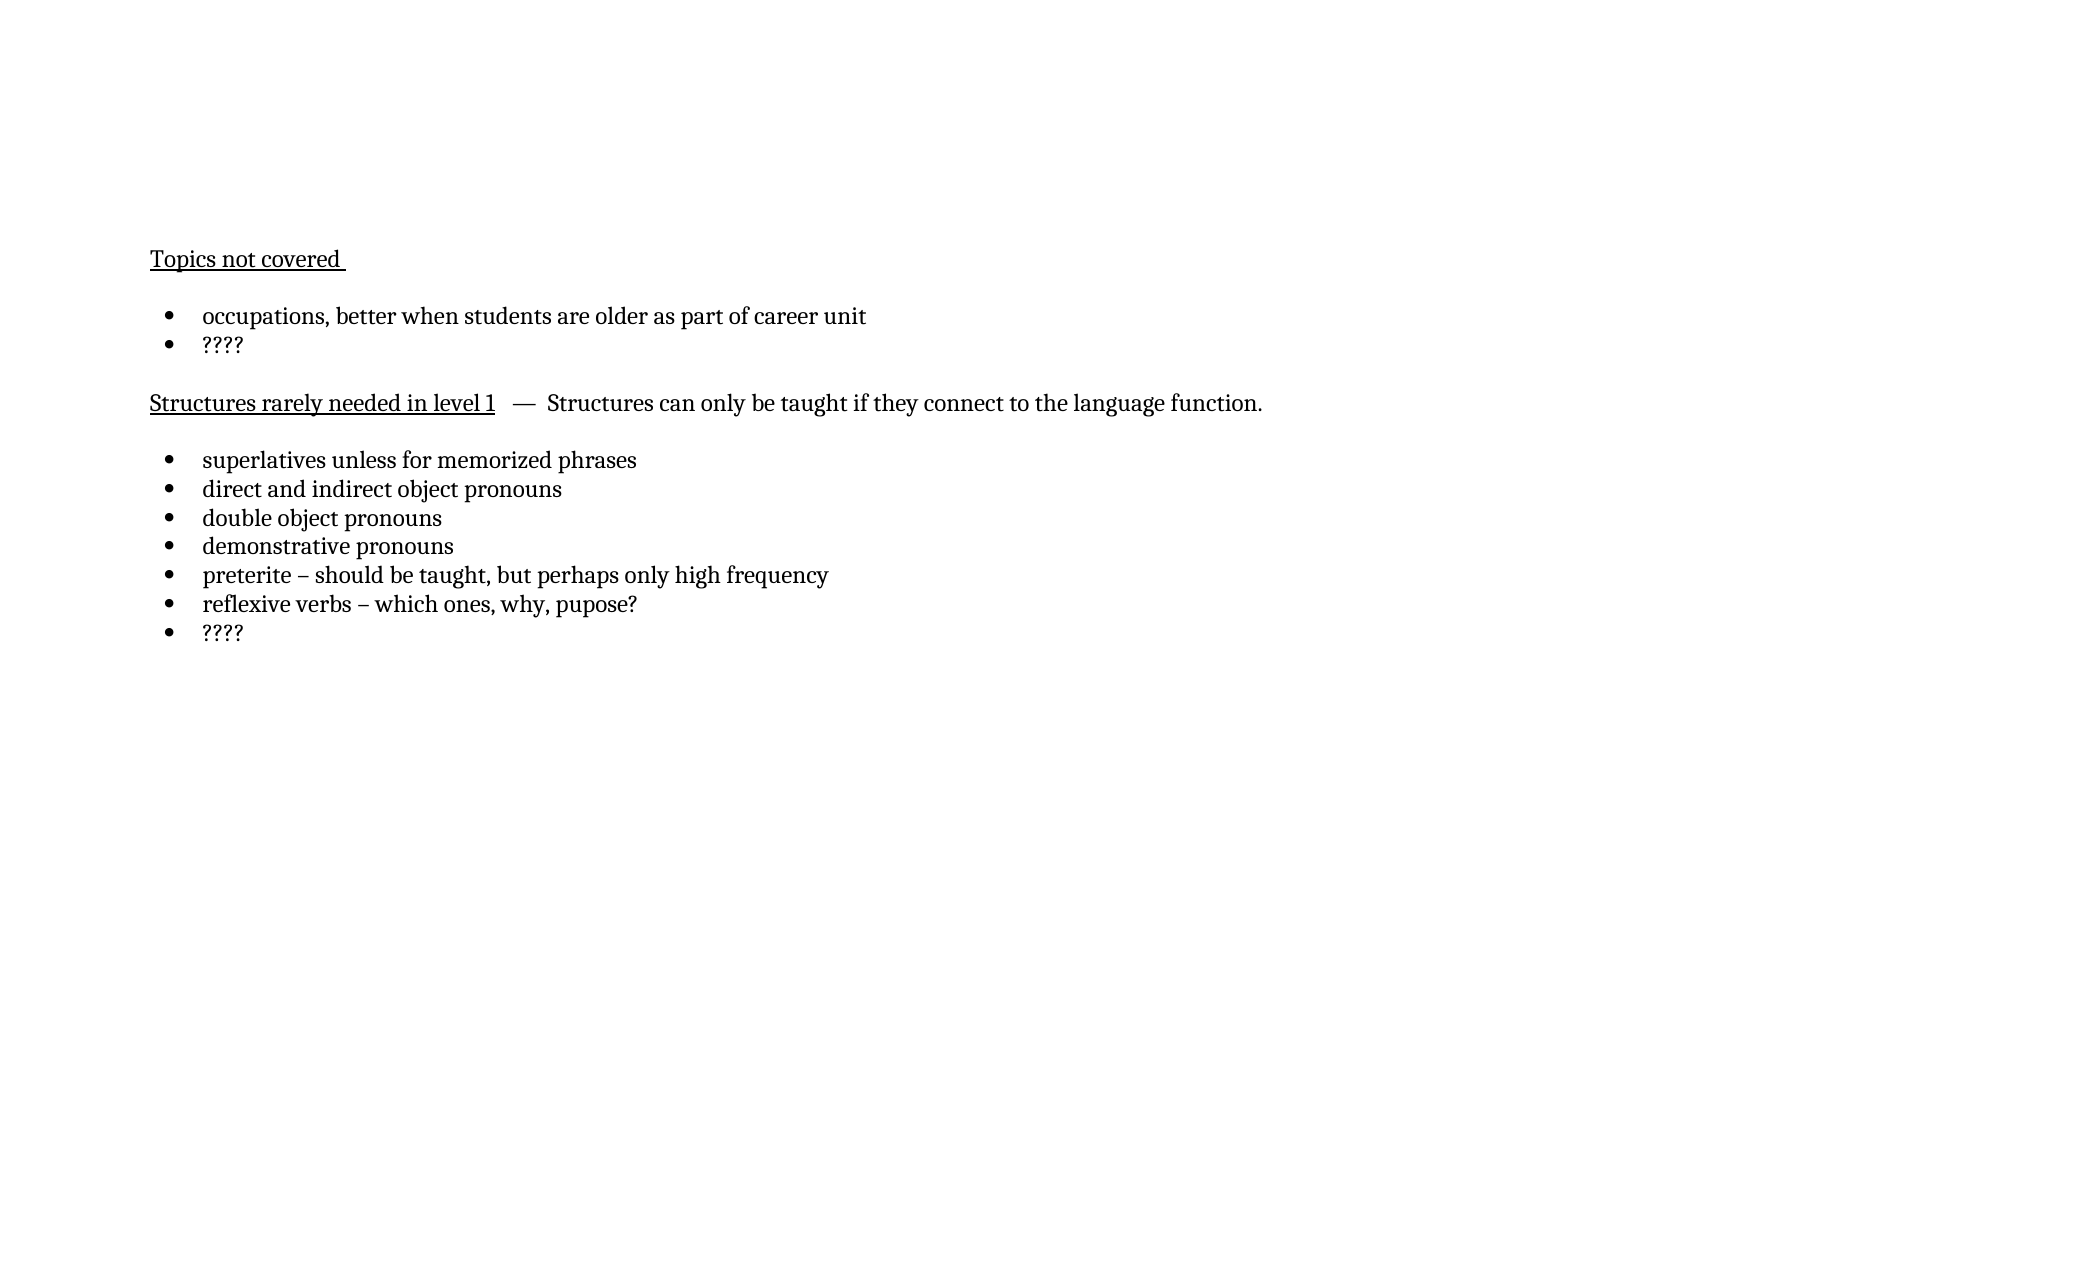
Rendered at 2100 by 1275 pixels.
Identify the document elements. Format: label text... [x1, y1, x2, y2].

list double object pronouns [165, 504, 1950, 532]
list occupations, better when students are older as part of career unit [165, 302, 1950, 331]
list reflexive verbs – which ones, why, pupose? [165, 590, 1950, 619]
text Topics not covered [150, 245, 1950, 274]
list direct and indirect object pronouns [165, 475, 1950, 504]
list ???? [165, 331, 1950, 360]
list ???? [165, 619, 1950, 647]
list superlatives unless for memorized phrases [165, 446, 1950, 475]
list demonstrative pronouns [165, 532, 1950, 561]
list preterite – should be taught, but perhaps only high frequency [165, 561, 1950, 590]
text Structures rarely needed in level 1 — Structures can only be taught if they connect to the language function. [150, 389, 1950, 417]
